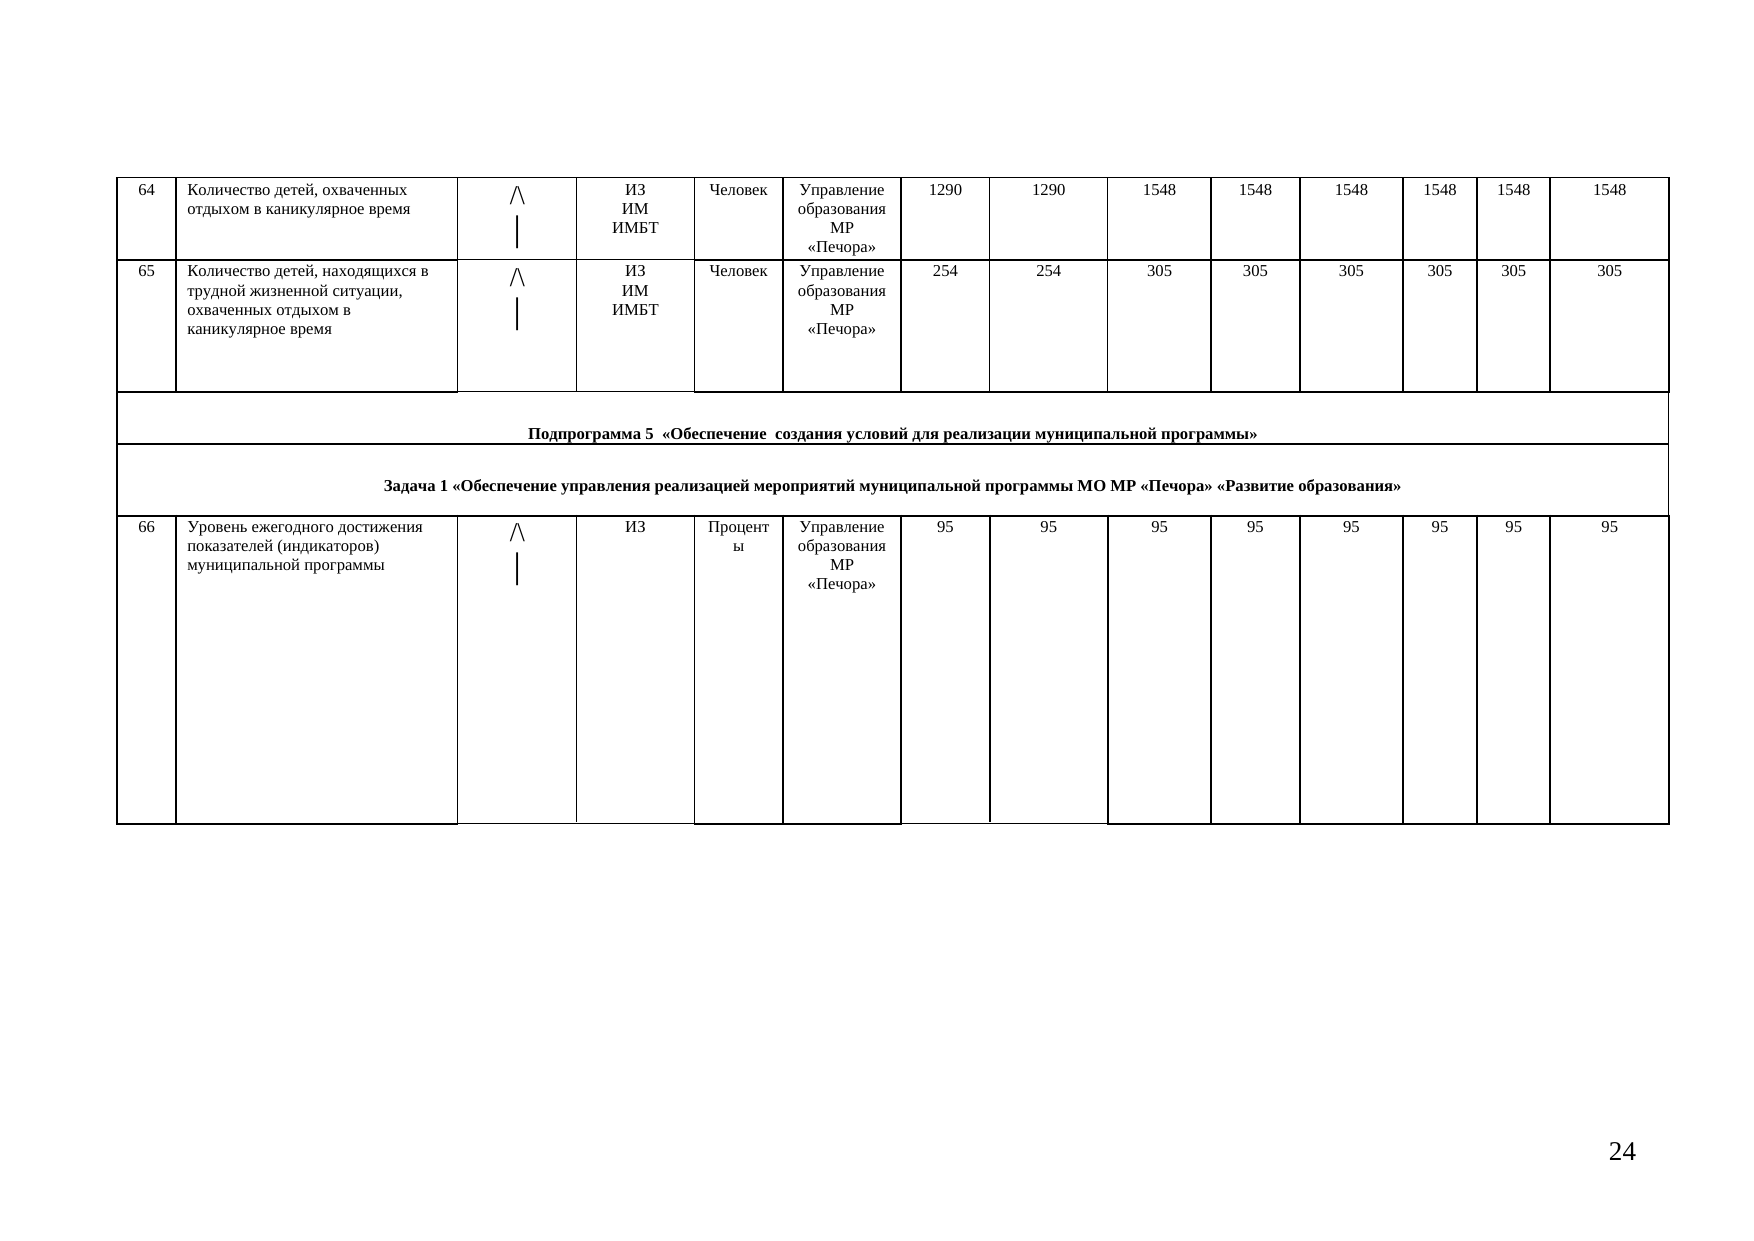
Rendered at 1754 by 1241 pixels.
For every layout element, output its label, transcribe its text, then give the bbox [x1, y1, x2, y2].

table_cell ИЗ [576, 517, 694, 823]
table_cell 95 [1404, 517, 1476, 823]
table_cell 95 [1109, 517, 1210, 823]
table_cell Человек [695, 261, 782, 391]
table_cell 305 [1212, 261, 1299, 391]
table_cell /\ │ [458, 178, 576, 259]
table_cell 64 [118, 178, 175, 259]
table_cell Уровень ежегодного достижения показателей (индикаторов) муниципальной программы [177, 517, 457, 823]
table_cell 305 [1301, 261, 1402, 391]
table_cell 305 [1404, 261, 1476, 391]
table_cell 305 [1551, 261, 1668, 391]
table_cell 95 [902, 517, 989, 823]
table_cell 95 [1212, 517, 1299, 823]
table_cell ИЗ ИМ ИМБТ [577, 260, 694, 391]
table_cell 1290 [902, 178, 989, 259]
table_cell 66 [118, 517, 175, 823]
table_cell 305 [1108, 261, 1210, 391]
table_cell ИЗ ИМ ИМБТ [577, 178, 694, 259]
table_cell Проценты [695, 517, 782, 823]
table_cell 305 [1478, 261, 1549, 391]
table_cell 95 [1478, 517, 1549, 823]
table_cell 65 [118, 261, 175, 391]
table_cell 95 [1301, 517, 1402, 823]
table_cell 1548 [1551, 178, 1668, 259]
table_cell Человек [695, 178, 782, 259]
table_cell 1548 [1108, 178, 1210, 259]
table_cell Количество детей, охваченных отдыхом в каникулярное время [177, 178, 457, 259]
table_cell /\ │ [458, 517, 576, 823]
table_cell 95 [990, 517, 1107, 823]
table_cell 1548 [1404, 178, 1476, 259]
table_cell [784, 178, 900, 259]
table_cell Подпрограмма 5 «Обеспечение создания условий для реализации муниципальной программы» [118, 392, 1668, 443]
table_cell Управление образования МР «Печора» [784, 517, 900, 823]
table_cell 1548 [1212, 178, 1299, 259]
table_cell Управление образования МР «Печора» [784, 261, 900, 391]
table_cell Количество детей, находящихся в трудной жизненной ситуации, охваченных отдыхом в каникулярное время [177, 261, 457, 391]
table_cell 1290 [990, 178, 1107, 259]
table_cell 1548 [1301, 178, 1402, 259]
table_cell 254 [902, 261, 989, 391]
table_cell Задача 1 «Обеспечение управления реализацией мероприятий муниципальной программы МО МР «Печора» «Развитие образования» [118, 445, 1668, 514]
table_cell /\ │ [458, 260, 576, 391]
table_cell 254 [990, 261, 1107, 391]
table_cell 1548 [1478, 178, 1549, 259]
table_cell 95 [1551, 517, 1668, 823]
